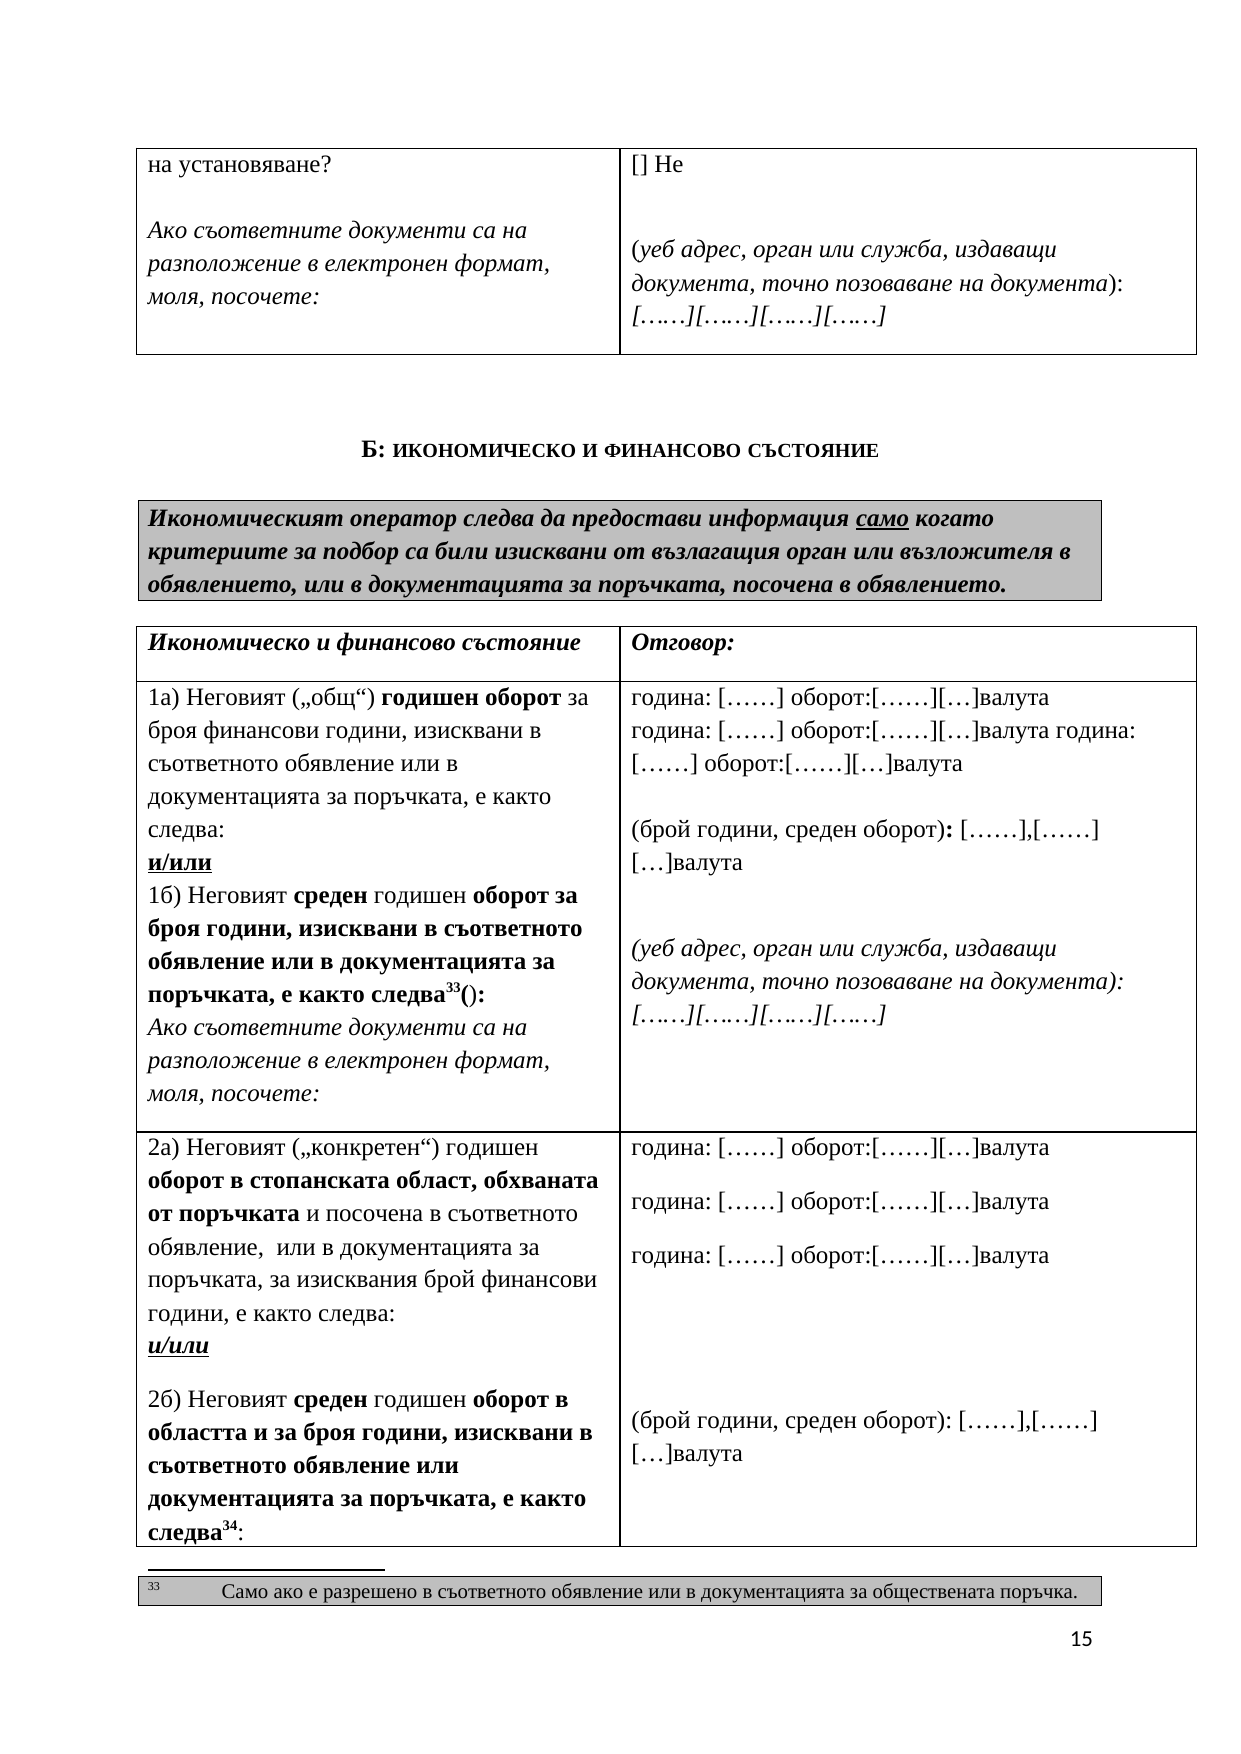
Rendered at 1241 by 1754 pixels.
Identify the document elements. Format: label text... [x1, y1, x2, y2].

table_header Отговор: [621, 627, 1196, 681]
text Икономическият оператор следва да предостави информация само когато критериите за подбор са били изисквани от възлагащия орган или възложителя в обявлението, или в документацията за поръчката, посочена в обявлението. [139, 501, 1101, 600]
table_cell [621, 149, 1196, 354]
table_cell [621, 1133, 1196, 1546]
text Б: икономическо и финансово състояние [148, 434, 1093, 463]
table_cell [137, 149, 619, 354]
table_cell година: [……] оборот:[……][…]валута година: [……] оборот:[……][…]валута година: [……] оборот:[……][…]валута (брой години, среден оборот): [……],[……][…]валута (уеб адрес, орган или служба, издаващи документа, точно позоваване на документа): [……][……][……][……] [621, 682, 1196, 1131]
table_cell 1а) Неговият („общ“) годишен оборот за броя финансови години, изисквани в съответното обявление или в документацията за поръчката, е както следва: и/или 1б) Неговият среден годишен оборот за броя години, изисквани в съответното обявление или в документацията за поръчката, е както следва(): Ако съответните документи са на разположение в електронен формат, моля, посочете: [137, 682, 619, 1131]
table_header Икономическо и финансово състояние [137, 627, 619, 681]
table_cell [137, 1133, 619, 1546]
